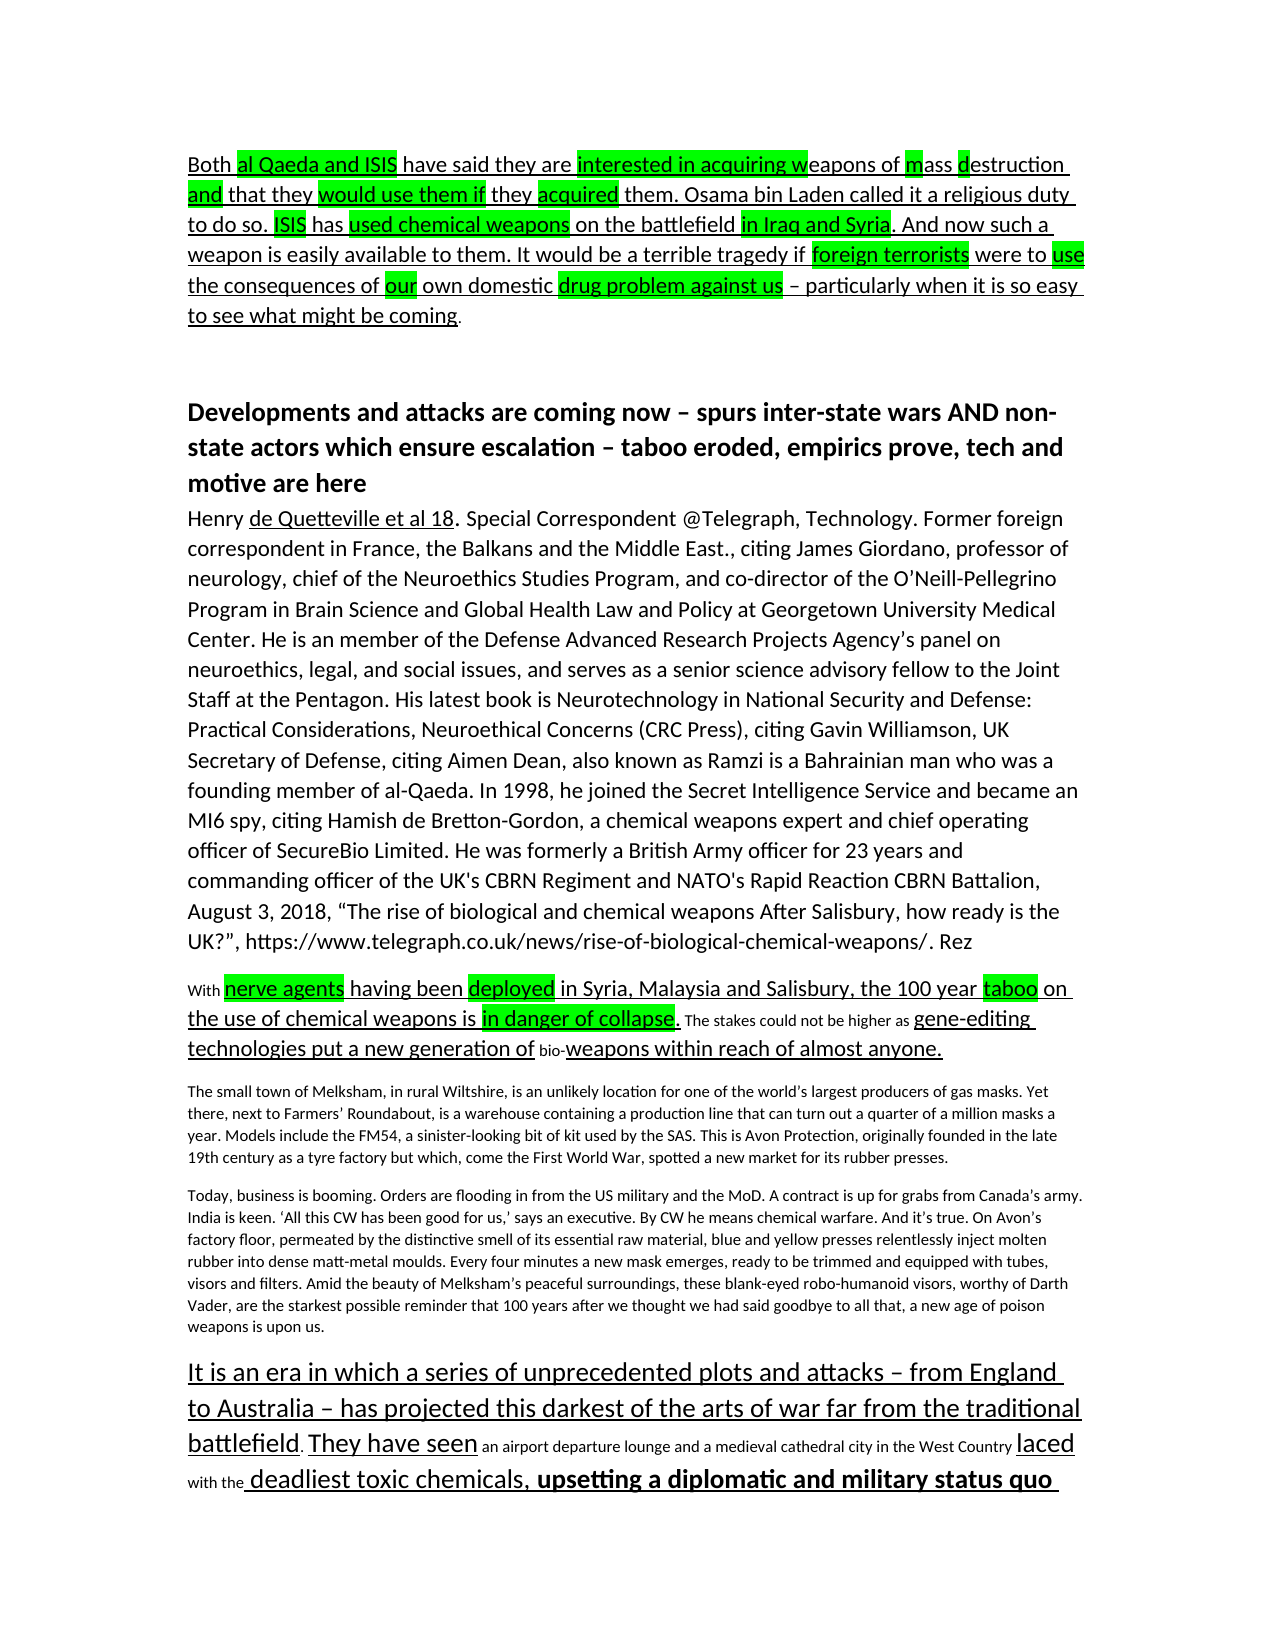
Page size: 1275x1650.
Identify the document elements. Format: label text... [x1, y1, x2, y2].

text Both al Qaeda and ISIS have said they are interested in acquiring weapons of mass destruction and that they would use them if they acquired them. Osama bin Laden called it a religious duty to do so. ISIS has used chemical weapons on the battlefield in Iraq and Syria. And now such a weapon is easily available to them. It would be a terrible tragedy if foreign terrorists were to use the consequences of our own domestic drug problem against us – particularly when it is so easy to see what might be coming. [187, 150, 1087, 329]
subtitle Developments and attacks are coming now – spurs inter-state wars AND non-state actors which ensure escalation – taboo eroded, empirics prove, tech and motive are here [187, 395, 1087, 499]
text The small town of Melksham, in rural Wiltshire, is an unlikely location for one of the world’s largest producers of gas masks. Yet there, next to Farmers’ Roundabout, is a warehouse containing a production line that can turn out a quarter of a million masks a year. Models include the FM54, a sinister-looking bit of kit used by the SAS. This is Avon Protection, originally founded in the late 19th century as a tyre factory but which, come the First World War, spotted a new market for its rubber presses. [187, 1081, 1087, 1167]
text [187, 1355, 1087, 1495]
text Henry de Quetteville et al 18. Special Correspondent @Telegraph, Technology. Former foreign correspondent in France, the Balkans and the Middle East., citing James Giordano, professor of neurology, chief of the Neuroethics Studies Program, and co-director of the O’Neill-Pellegrino Program in Brain Science and Global Health Law and Policy at Georgetown University Medical Center. He is an member of the Defense Advanced Research Projects Agency’s panel on neuroethics, legal, and social issues, and serves as a senior science advisory fellow to the Joint Staff at the Pentagon. His latest book is Neurotechnology in National Security and Defense: Practical Considerations, Neuroethical Concerns (CRC Press), citing Gavin Williamson, UK Secretary of Defense, citing Aimen Dean, also known as Ramzi is a Bahrainian man who was a founding member of al-Qaeda. In 1998, he joined the Secret Intelligence Service and became an MI6 spy, citing Hamish de Bretton-Gordon, a chemical weapons expert and chief operating officer of SecureBio Limited. He was formerly a British Army officer for 23 years and commanding officer of the UK's CBRN Regiment and NATO's Rapid Reaction CBRN Battalion, August 3, 2018, “The rise of biological and chemical weapons After Salisbury, how ready is the UK?”, https://www.telegraph.co.uk/news/rise-of-biological-chemical-weapons/. Rez [187, 502, 1087, 955]
text Today, business is booming. Orders are flooding in from the US military and the MoD. A contract is up for grabs from Canada’s army. India is keen. ‘All this CW has been good for us,’ says an executive. By CW he means chemical warfare. And it’s true. On Avon’s factory floor, permeated by the distinctive smell of its essential raw material, blue and yellow presses relentlessly inject molten rubber into dense matt-metal moulds. Every four minutes a new mask emerges, ready to be trimmed and equipped with tubes, visors and filters. Amid the beauty of Melksham’s peaceful surroundings, these blank-eyed robo-humanoid visors, worthy of Darth Vader, are the starkest possible reminder that 100 years after we thought we had said goodbye to all that, a new age of poison weapons is upon us. [187, 1185, 1087, 1337]
text With nerve agents having been deployed in Syria, Malaysia and Salisbury, the 100 year taboo on the use of chemical weapons is in danger of collapse. The stakes could not be higher as gene-editing technologies put a new generation of bio-weapons within reach of almost anyone. [187, 974, 1087, 1062]
